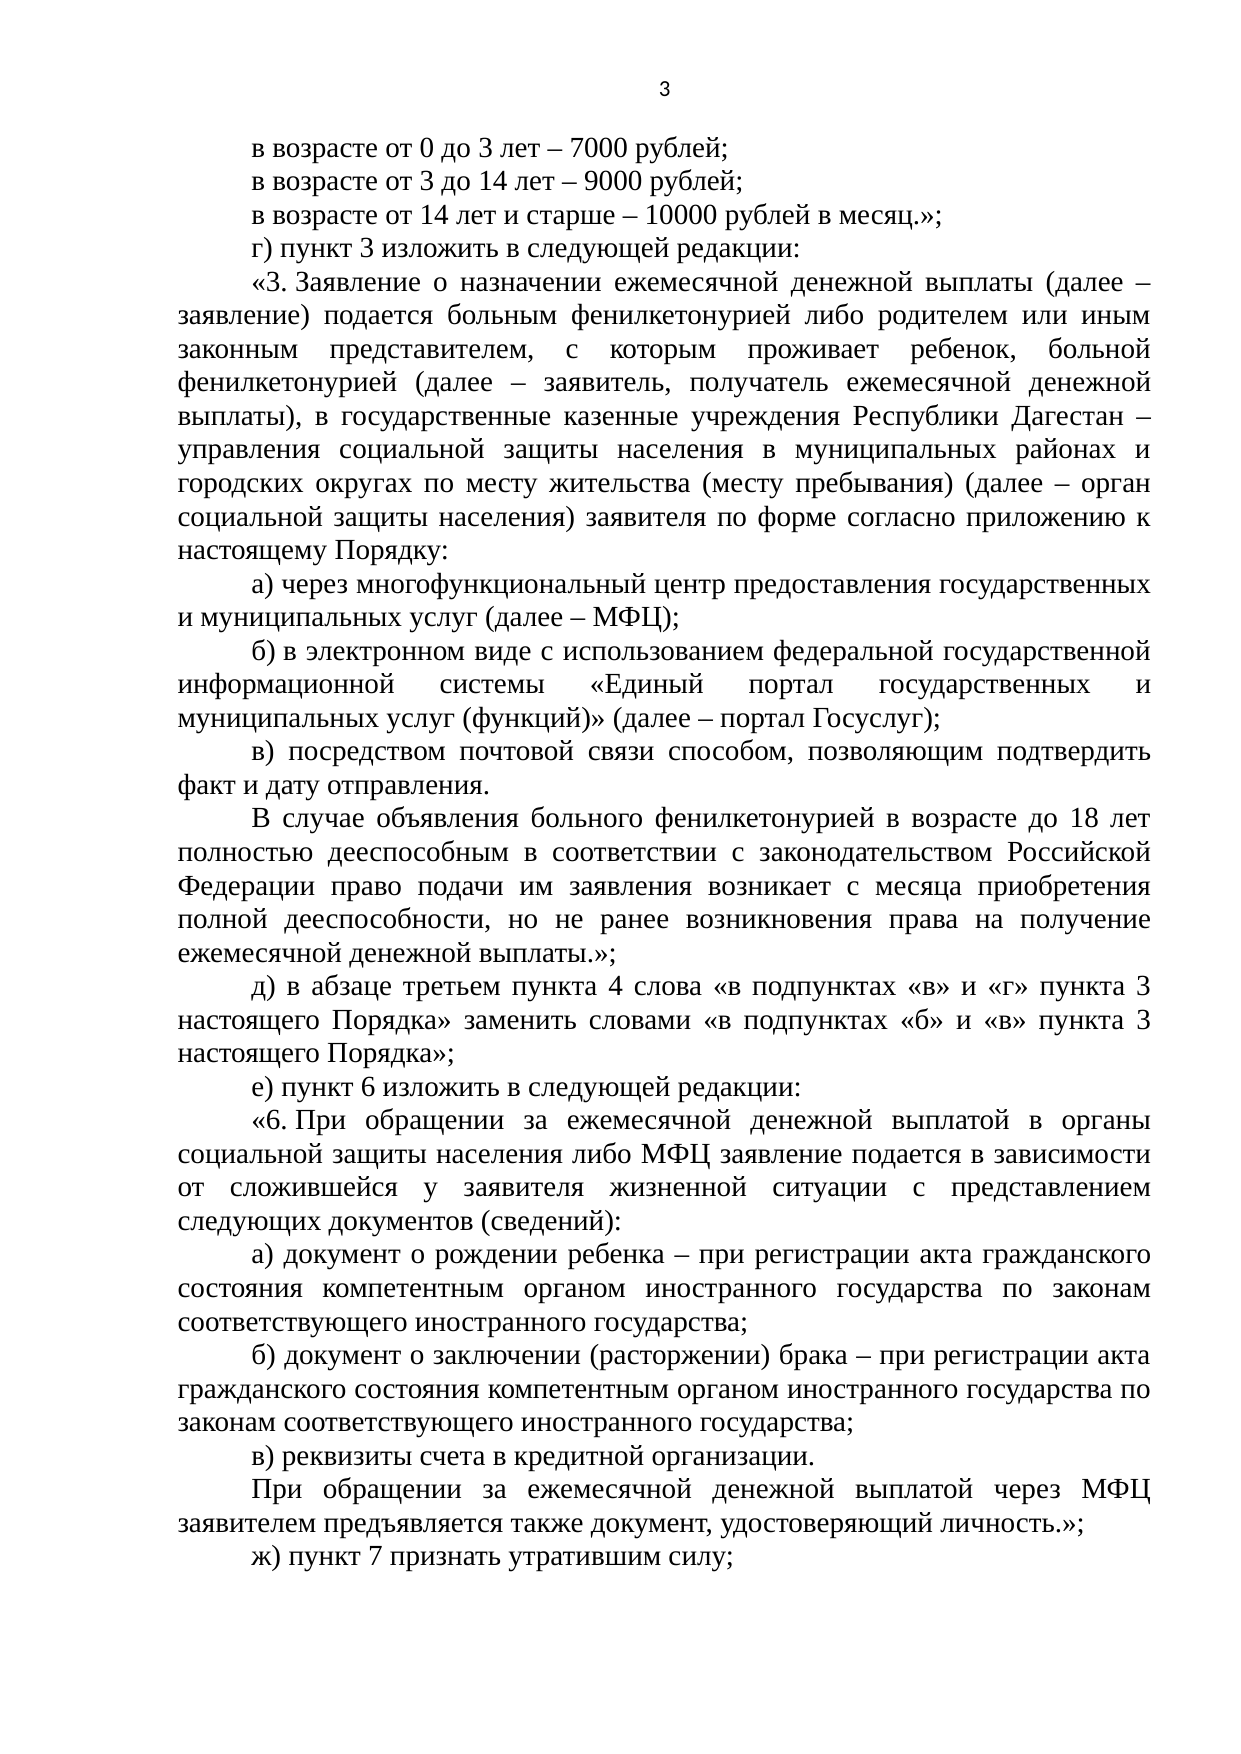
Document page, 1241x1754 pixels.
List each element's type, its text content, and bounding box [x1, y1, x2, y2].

text «3. Заявление о назначении ежемесячной денежной выплаты (далее – заявление) подается больным фенилкетонурией либо родителем или иным законным представителем, с которым проживает ребенок, больной фенилкетонурией (далее – заявитель, получатель ежемесячной денежной выплаты), в государственные казенные учреждения Республики Дагестан – управления социальной защиты населения в муниципальных районах и городских округах по месту жительства (месту пребывания) (далее – орган социальной защиты населения) заявителя по форме согласно приложению к настоящему Порядку: [177, 264, 1152, 566]
text е) пункт 6 изложить в следующей редакции: [177, 1069, 1152, 1102]
text г) пункт 3 изложить в следующей редакции: [177, 230, 1152, 264]
text а) через многофункциональный центр предоставления государственных и муниципальных услуг (далее – МФЦ); [177, 566, 1152, 633]
text в возрасте от 14 лет и старше – 10000 рублей в месяц.»; [177, 197, 1152, 230]
text б) в электронном виде с использованием федеральной государственной информационной системы «Единый портал государственных и муниципальных услуг (функций)» (далее – портал Госуслуг); [177, 633, 1152, 733]
text б) документ о заключении (расторжении) брака – при регистрации акта гражданского состояния компетентным органом иностранного государства по законам соответствующего иностранного государства; [177, 1337, 1152, 1438]
text «6. При обращении за ежемесячной денежной выплатой в органы социальной защиты населения либо МФЦ заявление подается в зависимости от сложившейся у заявителя жизненной ситуации с представлением следующих документов (сведений): [177, 1102, 1152, 1237]
text в) реквизиты счета в кредитной организации. [177, 1438, 1152, 1471]
text в) посредством почтовой связи способом, позволяющим подтвердить факт и дату отправления. [177, 733, 1152, 801]
text д) в абзаце третьем пункта 4 слова «в подпунктах «в» и «г» пункта 3 настоящего Порядка» заменить словами «в подпунктах «б» и «в» пункта 3 настоящего Порядка»; [177, 968, 1152, 1069]
text в возрасте от 3 до 14 лет – 9000 рублей; [177, 163, 1152, 197]
text в возрасте от 0 до 3 лет – 7000 рублей; [177, 130, 1152, 163]
text ж) пункт 7 признать утратившим силу; [177, 1538, 1152, 1572]
text а) документ о рождении ребенка – при регистрации акта гражданского состояния компетентным органом иностранного государства по законам соответствующего иностранного государства; [177, 1237, 1152, 1337]
text В случае объявления больного фенилкетонурией в возрасте до 18 лет полностью дееспособным в соответствии с законодательством Российской Федерации право подачи им заявления возникает с месяца приобретения полной дееспособности, но не ранее возникновения права на получение ежемесячной денежной выплаты.»; [177, 801, 1152, 968]
text При обращении за ежемесячной денежной выплатой через МФЦ заявителем предъявляется также документ, удостоверяющий личность.»; [177, 1471, 1152, 1538]
